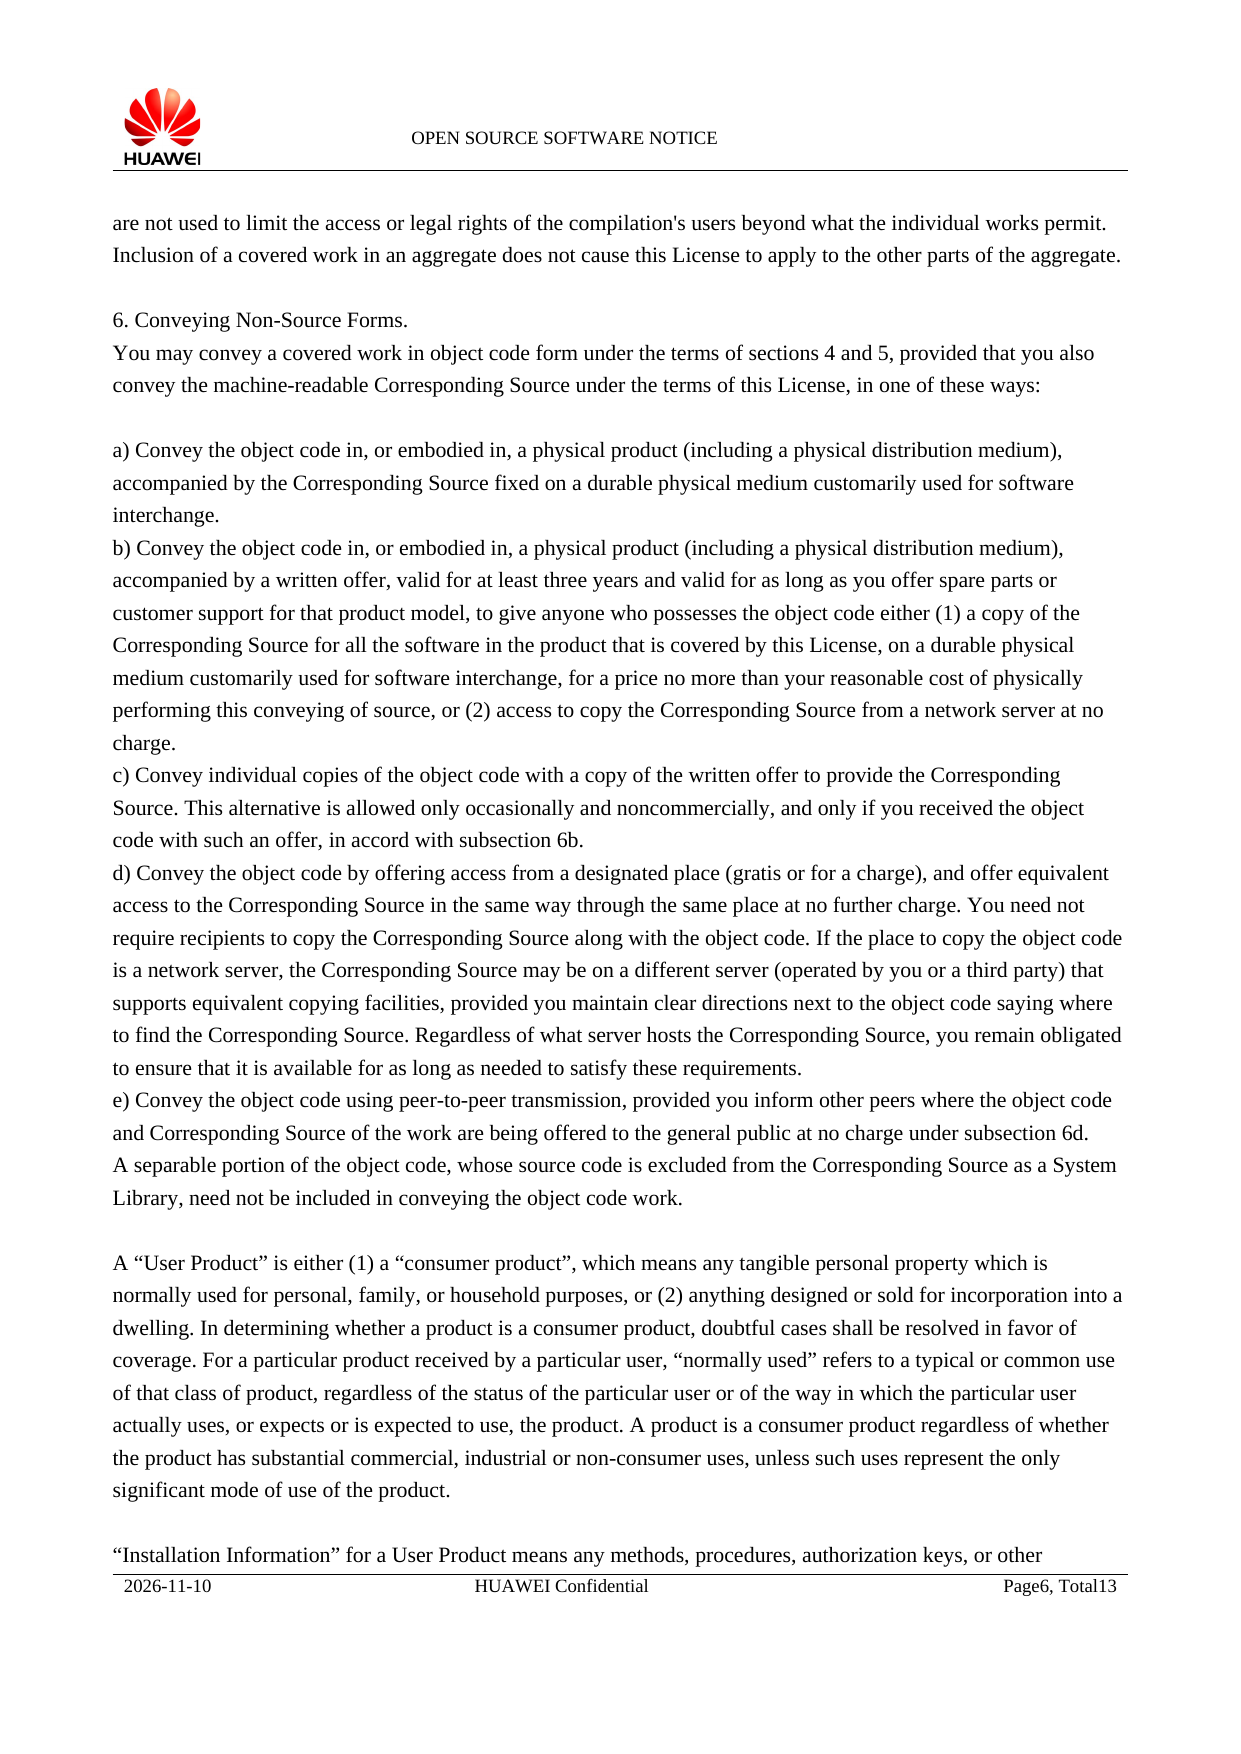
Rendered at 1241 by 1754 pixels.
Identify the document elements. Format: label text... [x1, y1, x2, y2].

picture [124, 88, 201, 165]
